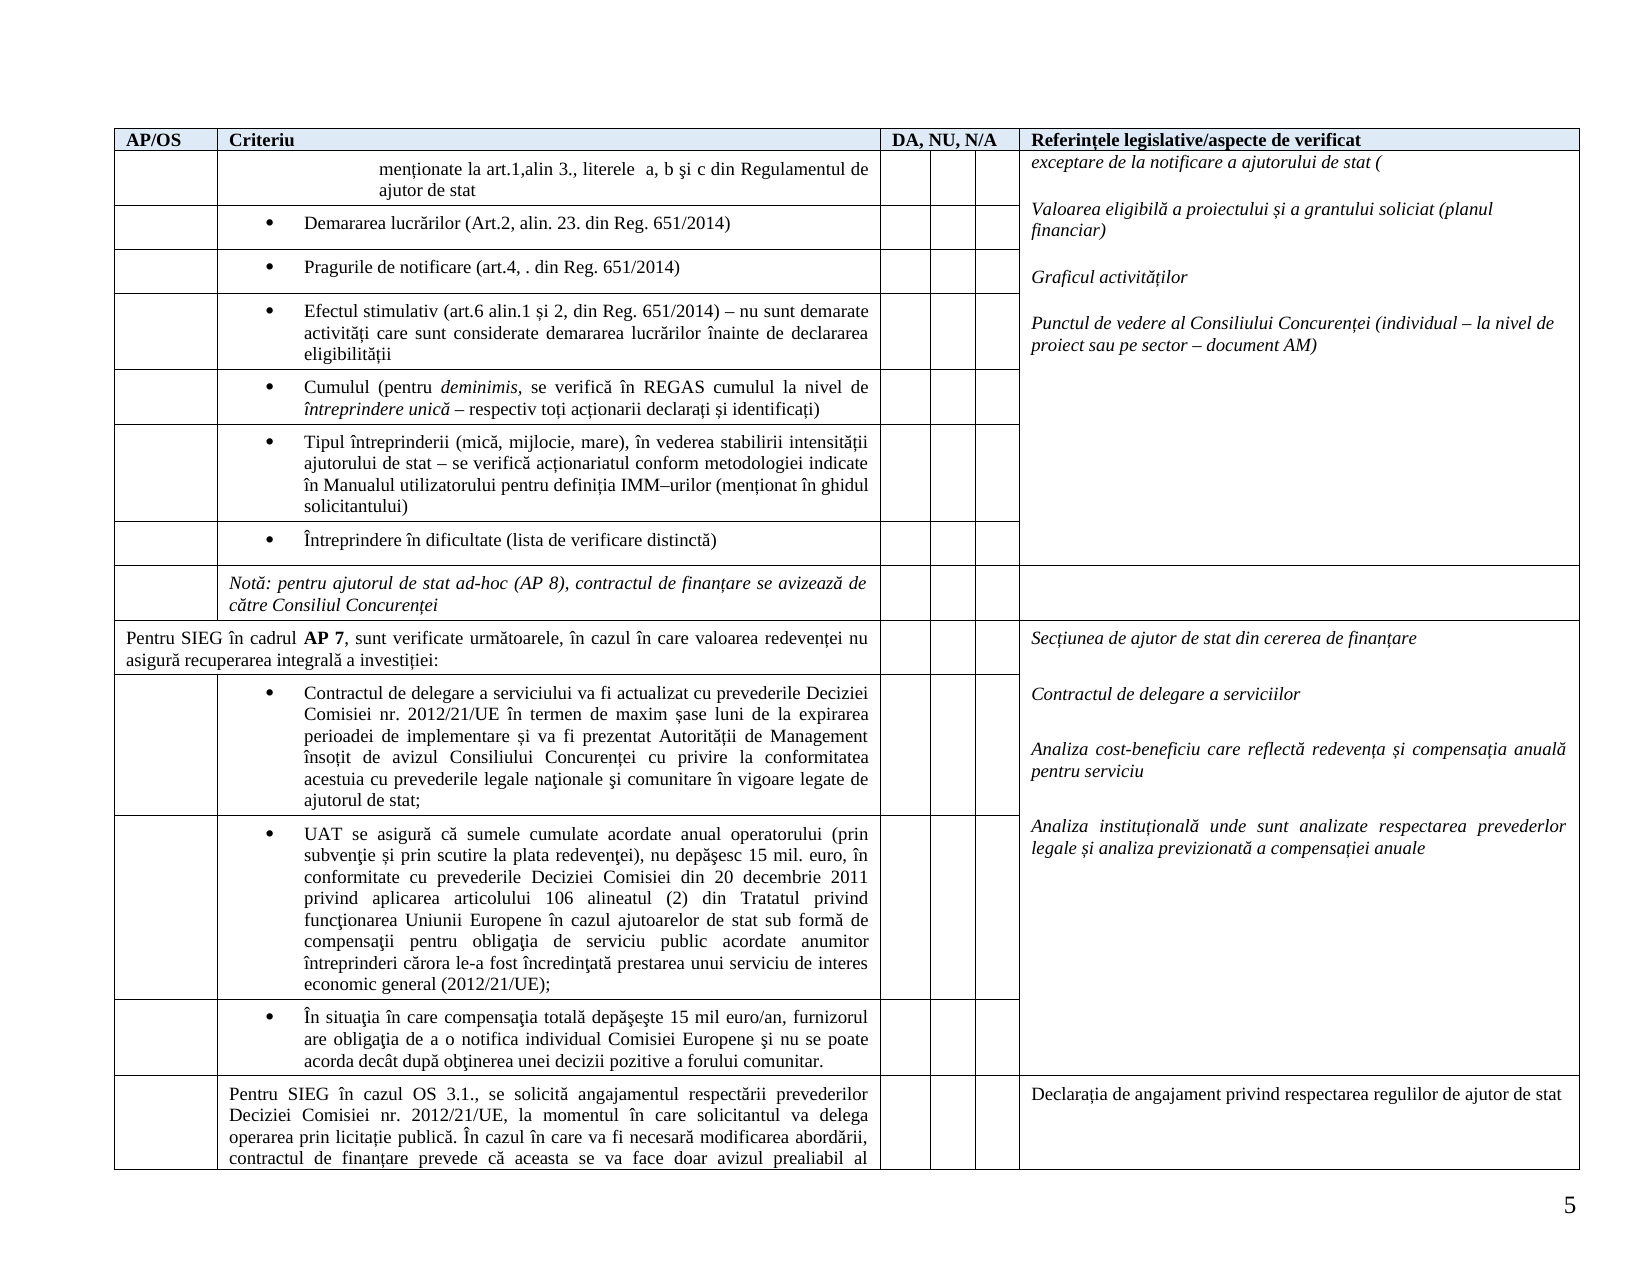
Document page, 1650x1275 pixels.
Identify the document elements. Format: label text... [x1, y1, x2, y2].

table_cell [976, 425, 1019, 521]
table_cell [931, 370, 975, 423]
table_header Criteriu [218, 129, 880, 150]
table_cell [115, 370, 217, 423]
table_cell [115, 1076, 217, 1169]
table_cell [881, 425, 930, 521]
table_cell UAT se asigură că sumele cumulate acordate anual operatorului (prin subvenţie și prin scutire la plata redevenţei), nu depăşesc 15 mil. euro, în conformitate cu prevederile Deciziei Comisiei din 20 decembrie 2011 privind aplicarea articolului 106 alineatul (2) din Tratatul privind funcţionarea Uniunii Europene în cazul ajutoarelor de stat sub formă de compensaţii pentru obligaţia de serviciu public acordate anumitor întreprinderi cărora le-a fost încredinţată prestarea unui serviciu de interes economic general (2012/21/UE); [218, 816, 880, 999]
table_cell [976, 566, 1019, 620]
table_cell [218, 151, 880, 205]
table_cell [931, 675, 975, 815]
table_cell [881, 1000, 930, 1075]
table_header DA, NU, N/A [881, 129, 1019, 150]
table_cell [976, 1000, 1019, 1075]
table_cell [881, 675, 930, 815]
table_cell În situaţia în care compensaţia totală depăşeşte 15 mil euro/an, furnizorul are obligaţia de a o notifica individual Comisiei Europene şi nu se poate acorda decât după obţinerea unei decizii pozitive a forului comunitar. [218, 1000, 880, 1075]
table_cell [1020, 566, 1579, 620]
table_cell [931, 621, 975, 674]
table_cell [931, 425, 975, 521]
table_cell [115, 250, 217, 293]
table_cell [881, 294, 930, 369]
table_cell Efectul stimulativ (art.6 alin.1 și 2, din Reg. 651/2014) – nu sunt demarate activități care sunt considerate demararea lucrărilor înainte de declararea eligibilității [218, 294, 880, 369]
table_cell [115, 206, 217, 249]
table_cell [976, 206, 1019, 249]
table_cell [115, 522, 217, 565]
table_cell [931, 566, 975, 620]
table_cell Întreprindere în dificultate (lista de verificare distinctă) [218, 522, 880, 565]
table_cell [881, 151, 930, 205]
table_cell [931, 522, 975, 565]
table_cell [931, 151, 975, 205]
table_cell [931, 206, 975, 249]
table_cell [976, 294, 1019, 369]
table_cell [931, 294, 975, 369]
table_header AP/OS [115, 129, 217, 150]
table_cell [976, 675, 1019, 815]
table_cell [976, 1076, 1019, 1169]
table_cell [115, 566, 217, 620]
table_cell [881, 522, 930, 565]
table_cell [115, 675, 217, 815]
table_cell [976, 816, 1019, 999]
table_cell [976, 522, 1019, 565]
table_cell [881, 206, 930, 249]
table_cell [115, 1000, 217, 1075]
table_cell [881, 370, 930, 423]
table_cell [115, 294, 217, 369]
table_cell [976, 370, 1019, 423]
table_cell Notă: pentru ajutorul de stat ad-hoc (AP 8), contractul de finanțare se avizează de către Consiliul Concurenței [218, 566, 880, 620]
table_cell [931, 250, 975, 293]
table_cell [931, 816, 975, 999]
table_cell [881, 566, 930, 620]
table_cell [931, 1076, 975, 1169]
table_cell [881, 621, 930, 674]
table_cell [881, 250, 930, 293]
table_header Referințele legislative/aspecte de verificat [1020, 129, 1579, 150]
table_cell [881, 816, 930, 999]
table_cell [115, 816, 217, 999]
table_cell Contractul de delegare a serviciului va fi actualizat cu prevederile Deciziei Comisiei nr. 2012/21/UE în termen de maxim șase luni de la expirarea perioadei de implementare și va fi prezentat Autorității de Management însoțit de avizul Consiliului Concurenței cu privire la conformitatea acestuia cu prevederile legale naţionale şi comunitare în vigoare legate de ajutorul de stat; [218, 675, 880, 815]
table_cell Secțiunea de ajutor de stat din cererea de finanțare Contractul de delegare a serviciilor Analiza cost-beneficiu care reflectă redevența și compensația anuală pentru serviciu Analiza instituțională unde sunt analizate respectarea prevederlor legale și analiza previzionată a compensației anuale [1020, 621, 1579, 1075]
table_cell [115, 151, 217, 205]
table_cell [976, 621, 1019, 674]
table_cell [1020, 1076, 1579, 1169]
table_cell Demararea lucrărilor (Art.2, alin. 23. din Reg. 651/2014) [218, 206, 880, 249]
table_cell [976, 151, 1019, 205]
table_cell Tipul întreprinderii (mică, mijlocie, mare), în vederea stabilirii intensității ajutorului de stat – se verifică acționariatul conform metodologiei indicate în Manualul utilizatorului pentru definiția IMM–urilor (menționat în ghidul solicitantului) [218, 425, 880, 521]
table_cell Pragurile de notificare (art.4, . din Reg. 651/2014) [218, 250, 880, 293]
table_cell [976, 250, 1019, 293]
table_cell [881, 1076, 930, 1169]
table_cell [218, 1076, 880, 1169]
table_cell Cumulul (pentru deminimis, se verifică în REGAS cumulul la nivel de întreprindere unică – respectiv toți acționarii declarați și identificați) [218, 370, 880, 423]
table_cell [115, 425, 217, 521]
table_cell [931, 1000, 975, 1075]
table_cell Pentru SIEG în cadrul AP 7, sunt verificate următoarele, în cazul în care valoarea redevenței nu asigură recuperarea integrală a investiției: [115, 621, 880, 674]
